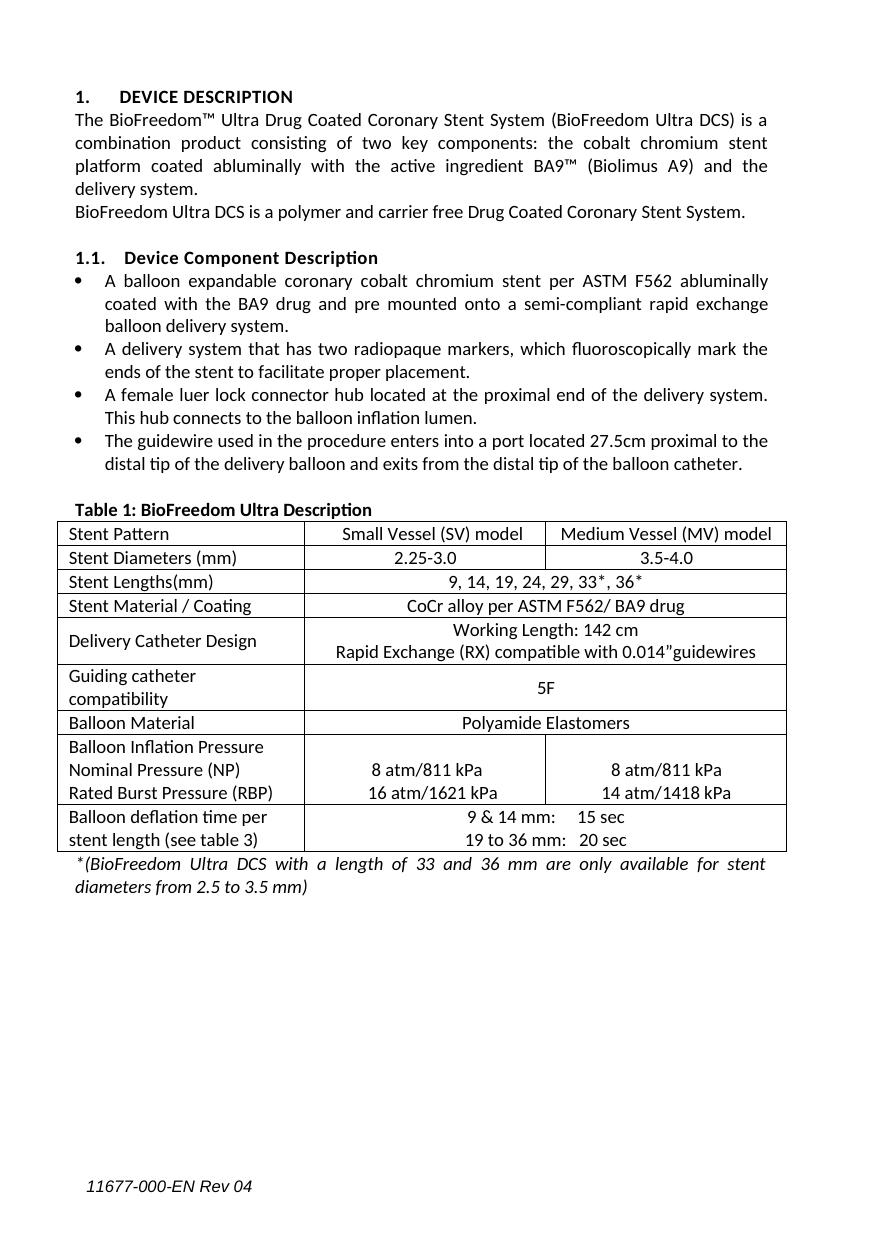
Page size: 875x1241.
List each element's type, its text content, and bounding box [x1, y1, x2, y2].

list A female luer lock connector hub located at the proximal end of the delivery system. This hub connects to the balloon inflation lumen. [75, 383, 769, 429]
table_cell 9 & 14 mm: 15 sec 19 to 36 mm: 20 sec [305, 805, 786, 851]
title DEVICE DESCRIPTION [75, 85, 769, 108]
table_cell 8 atm/811 kPa 16 atm/1621 kPa [305, 735, 545, 804]
table_header Small Vessel (SV) model [305, 522, 545, 545]
table_cell 3.5-4.0 [546, 546, 786, 569]
table_cell Stent Diameters (mm) [58, 546, 304, 569]
table_cell Balloon Inflation Pressure Nominal Pressure (NP) Rated Burst Pressure (RBP) [58, 735, 304, 804]
table_cell Stent Lengths(mm) [58, 570, 304, 593]
list The guidewire used in the procedure enters into a port located 27.5cm proximal to the distal tip of the delivery balloon and exits from the distal tip of the balloon catheter. [75, 429, 769, 475]
text Table 1: BioFreedom Ultra Description [75, 498, 769, 521]
list *(BioFreedom Ultra DCS with a length of 33 and 36 mm are only available for stent diameters from 2.5 to 3.5 mm) [75, 852, 769, 898]
table_cell Guiding catheter compatibility [58, 665, 304, 710]
list A delivery system that has two radiopaque markers, which fluoroscopically mark the ends of the stent to facilitate proper placement. [75, 337, 769, 383]
list A balloon expandable coronary cobalt chromium stent per ASTM F562 abluminally coated with the BA9 drug and pre mounted onto a semi-compliant rapid exchange balloon delivery system. [75, 269, 769, 337]
table_cell Delivery Catheter Design [58, 618, 304, 663]
text BioFreedom Ultra DCS is a polymer and carrier free Drug Coated Coronary Stent System. [75, 200, 769, 223]
table_cell 8 atm/811 kPa 14 atm/1418 kPa [546, 735, 786, 804]
table_cell Polyamide Elastomers [305, 711, 786, 734]
table_header Stent Pattern [58, 522, 304, 545]
table_cell Balloon Material [58, 711, 304, 734]
table_cell CoCr alloy per ASTM F562/ BA9 drug [305, 594, 786, 617]
text The BioFreedom™ Ultra Drug Coated Coronary Stent System (BioFreedom Ultra DCS) is a combination product consisting of two key components: the cobalt chromium stent platform coated abluminally with the active ingredient BA9™ (Biolimus A9) and the delivery system. [75, 108, 769, 200]
table_header Medium Vessel (MV) model [546, 522, 786, 545]
table_cell 9, 14, 19, 24, 29, 33*, 36* [305, 570, 786, 593]
table_cell 2.25-3.0 [305, 546, 545, 569]
table_cell Balloon deflation time per stent length (see table 3) [58, 805, 304, 851]
subtitle Device Component Description [75, 246, 769, 269]
table_cell Stent Material / Coating [58, 594, 304, 617]
table_cell Working Length: 142 cm Rapid Exchange (RX) compatible with 0.014”guidewires [305, 618, 786, 663]
table_cell 5F [305, 665, 786, 710]
